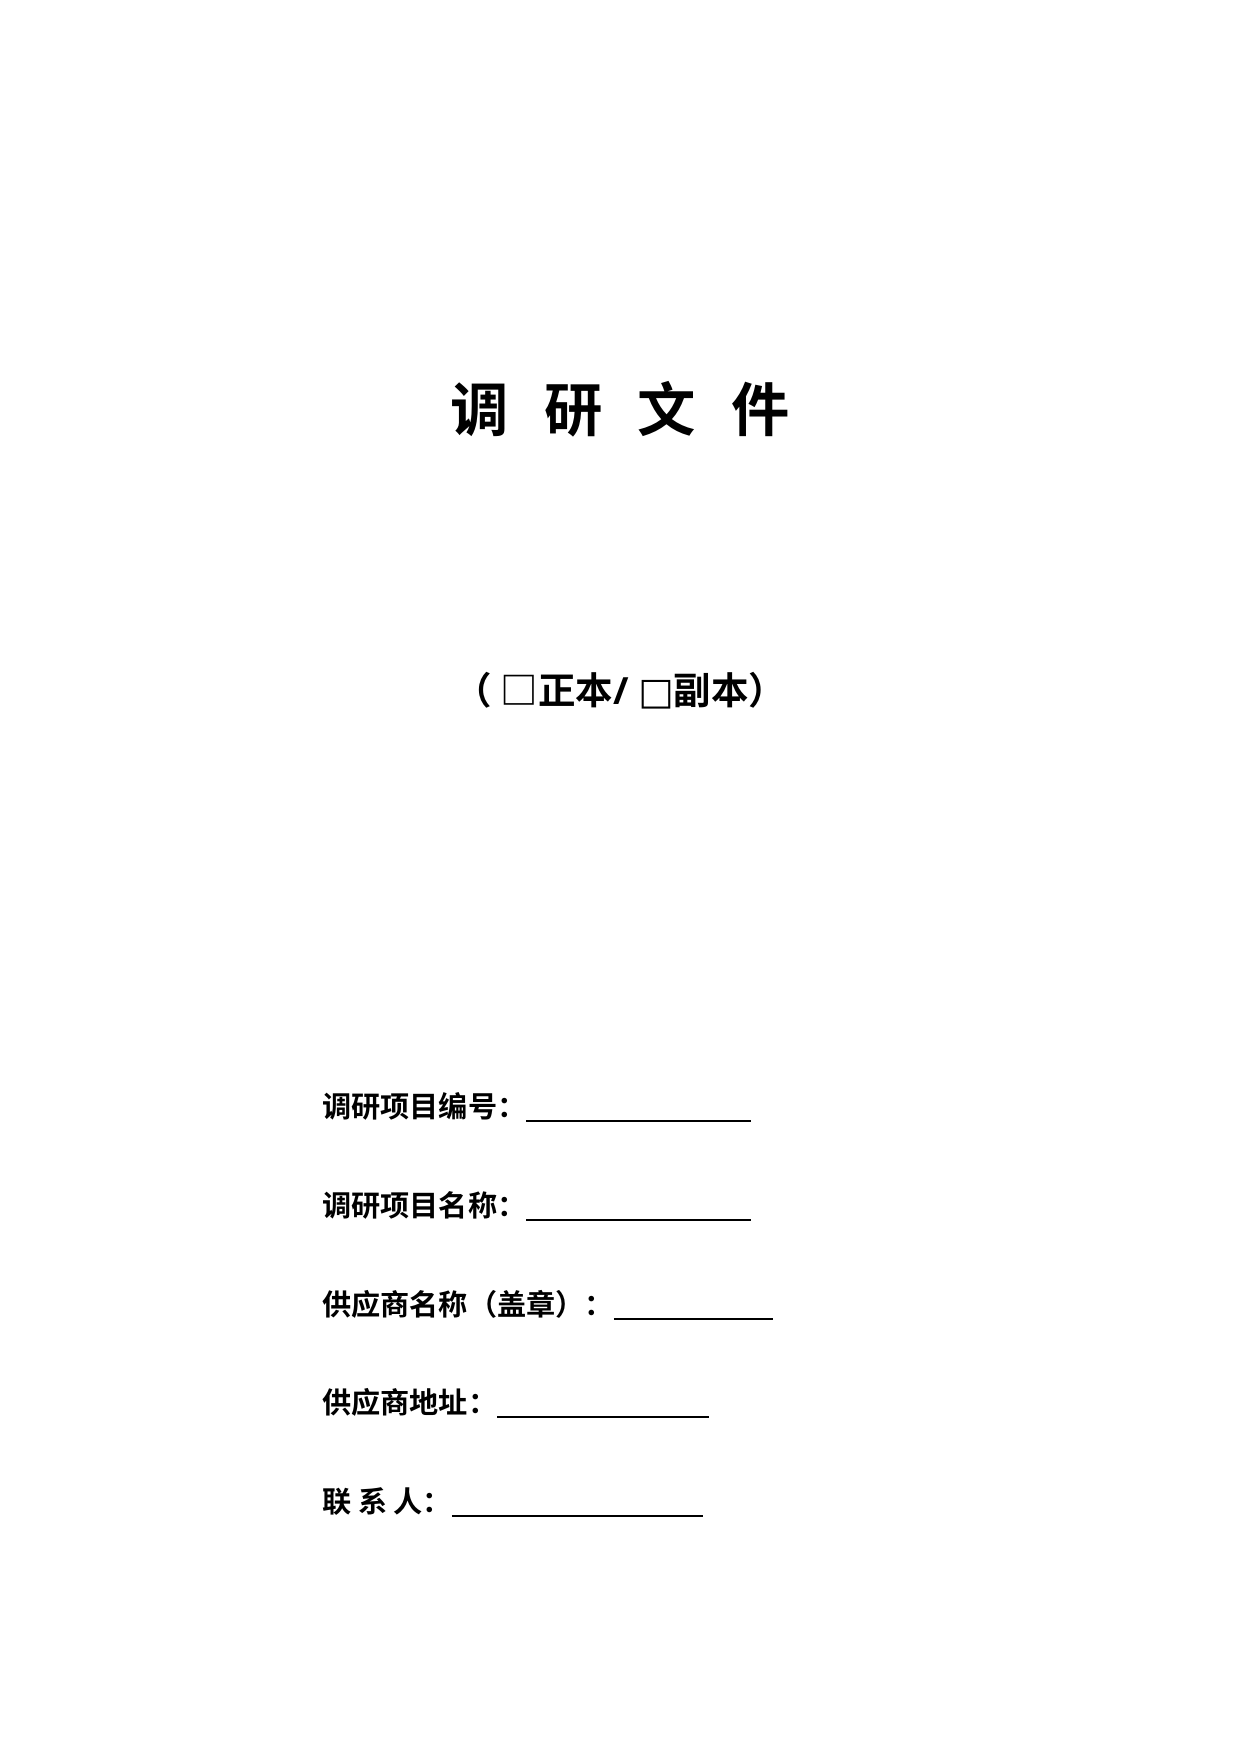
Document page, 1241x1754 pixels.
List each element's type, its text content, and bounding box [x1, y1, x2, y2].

text 供应商名称（盖章）： [322, 1270, 1053, 1335]
text 供应商地址： [322, 1368, 1053, 1433]
text 调研项目编号： [322, 1073, 1053, 1138]
text 调研项目名称： [322, 1171, 1053, 1236]
text （ □正本/ □副本） [187, 656, 1053, 721]
text 联 系 人： [322, 1467, 1053, 1532]
text 调研文件 [187, 357, 1053, 454]
